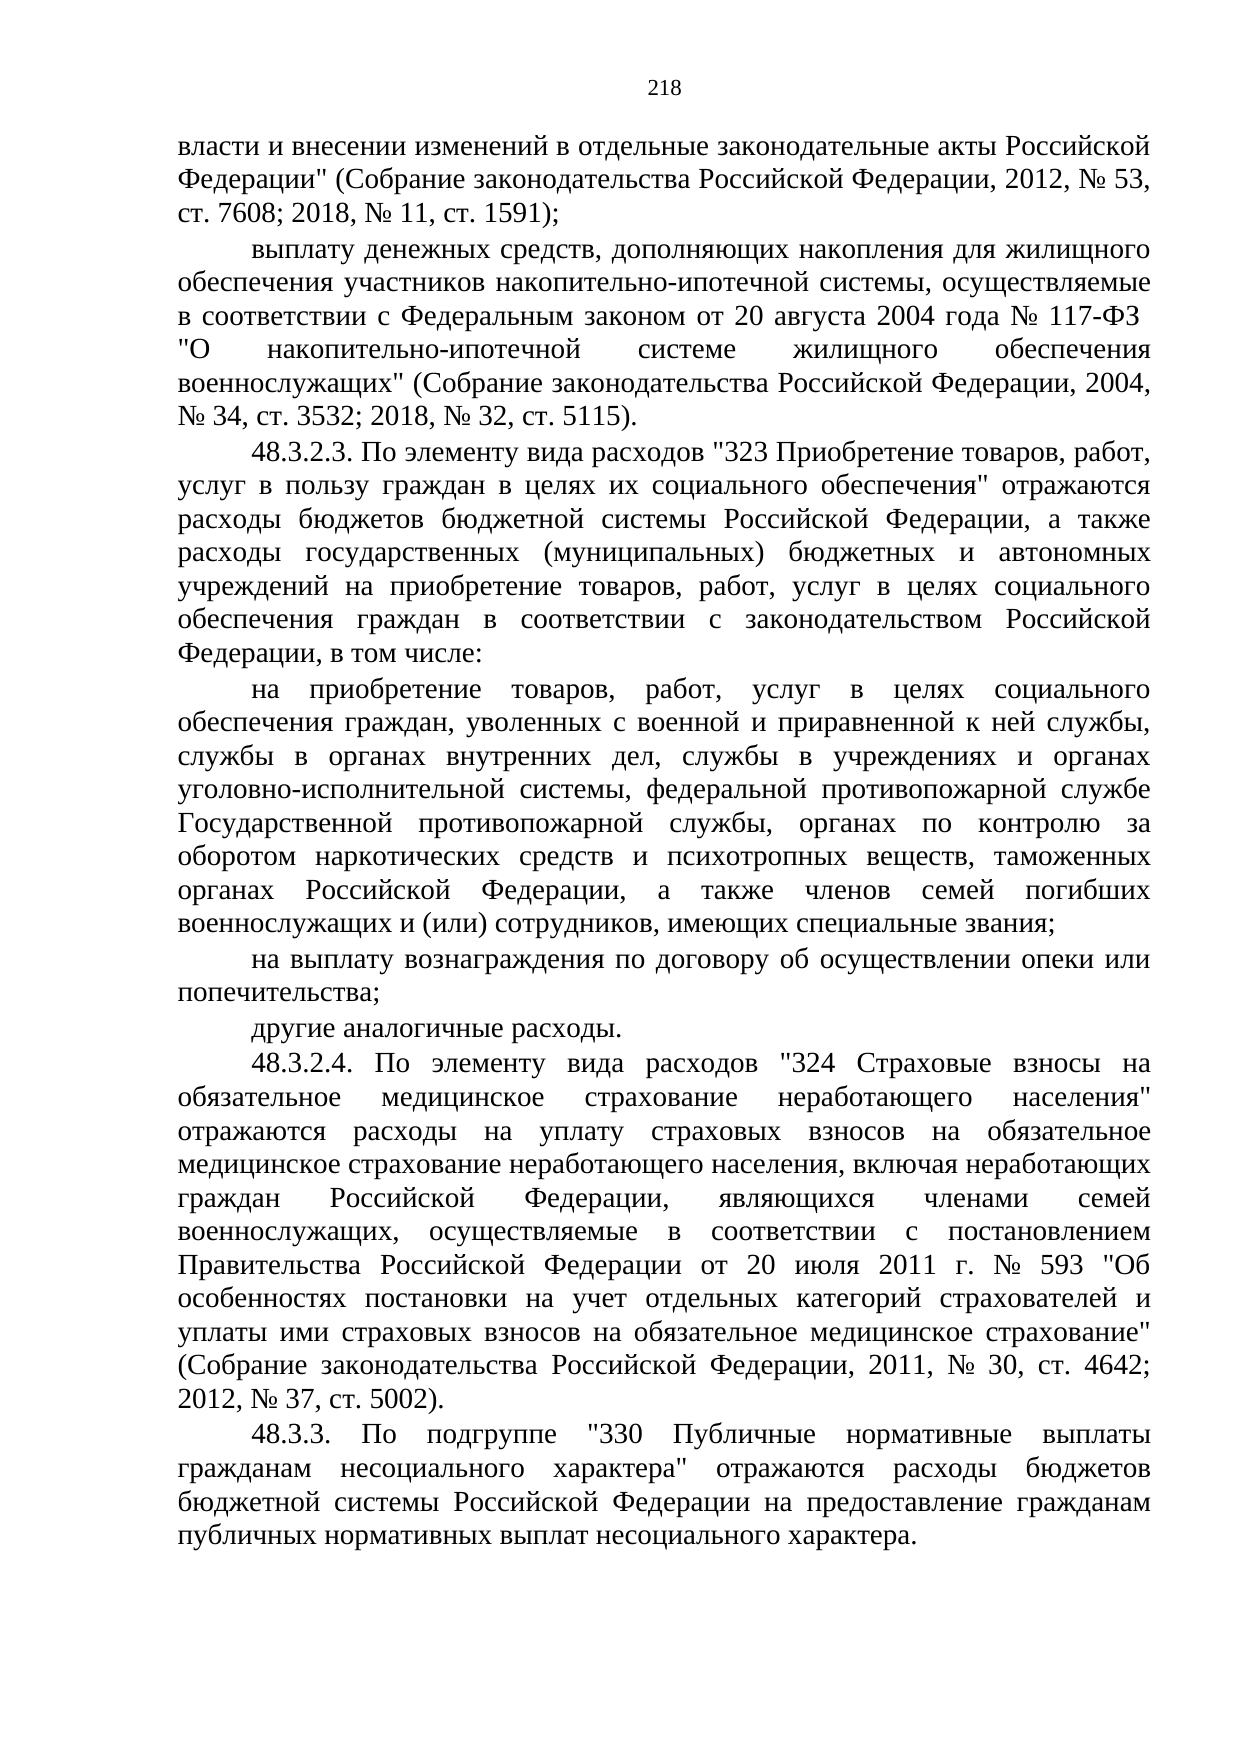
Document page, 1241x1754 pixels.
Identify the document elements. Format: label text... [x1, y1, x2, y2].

text 48.3.3. По подгруппе "330 Публичные нормативные выплаты гражданам несоциального характера" отражаются расходы бюджетов бюджетной системы Российской Федерации на предоставление гражданам публичных нормативных выплат несоциального характера. [177, 1417, 1152, 1551]
text на приобретение товаров, работ, услуг в целях социального обеспечения граждан, уволенных с военной и приравненной к ней службы, службы в органах внутренних дел, службы в учреждениях и органах уголовно-исполнительной системы, федеральной противопожарной службе Государственной противопожарной службы, органах по контролю за оборотом наркотических средств и психотропных веществ, таможенных органах Российской Федерации, а также членов семей погибших военнослужащих и (или) сотрудников, имеющих специальные звания; [177, 671, 1152, 939]
text выплату денежных средств, дополняющих накопления для жилищного обеспечения участников накопительно-ипотечной системы, осуществляемые в соответствии с Федеральным законом от 20 августа 2004 года № 117-ФЗ "О накопительно-ипотечной системе жилищного обеспечения военнослужащих" (Собрание законодательства Российской Федерации, 2004, № 34, ст. 3532; 2018, № 32, ст. 5115). [177, 231, 1152, 432]
text 48.3.2.4. По элементу вида расходов "324 Страховые взносы на обязательное медицинское страхование неработающего населения" отражаются расходы на уплату страховых взносов на обязательное медицинское страхование неработающего населения, включая неработающих граждан Российской Федерации, являющихся членами семей военнослужащих, осуществляемые в соответствии с постановлением Правительства Российской Федерации от 20 июля 2011 г. № 593 "Об особенностях постановки на учет отдельных категорий страхователей и уплаты ими страховых взносов на обязательное медицинское страхование" (Собрание законодательства Российской Федерации, 2011, № 30, ст. 4642; 2012, № 37, ст. 5002). [177, 1046, 1152, 1414]
text другие аналогичные расходы. [177, 1010, 1152, 1044]
text на выплату вознаграждения по договору об осуществлении опеки или попечительства; [177, 941, 1152, 1008]
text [177, 128, 1152, 229]
text 48.3.2.3. По элементу вида расходов "323 Приобретение товаров, работ, услуг в пользу граждан в целях их социального обеспечения" отражаются расходы бюджетов бюджетной системы Российской Федерации, а также расходы государственных (муниципальных) бюджетных и автономных учреждений на приобретение товаров, работ, услуг в целях социального обеспечения граждан в соответствии с законодательством Российской Федерации, в том числе: [177, 434, 1152, 669]
